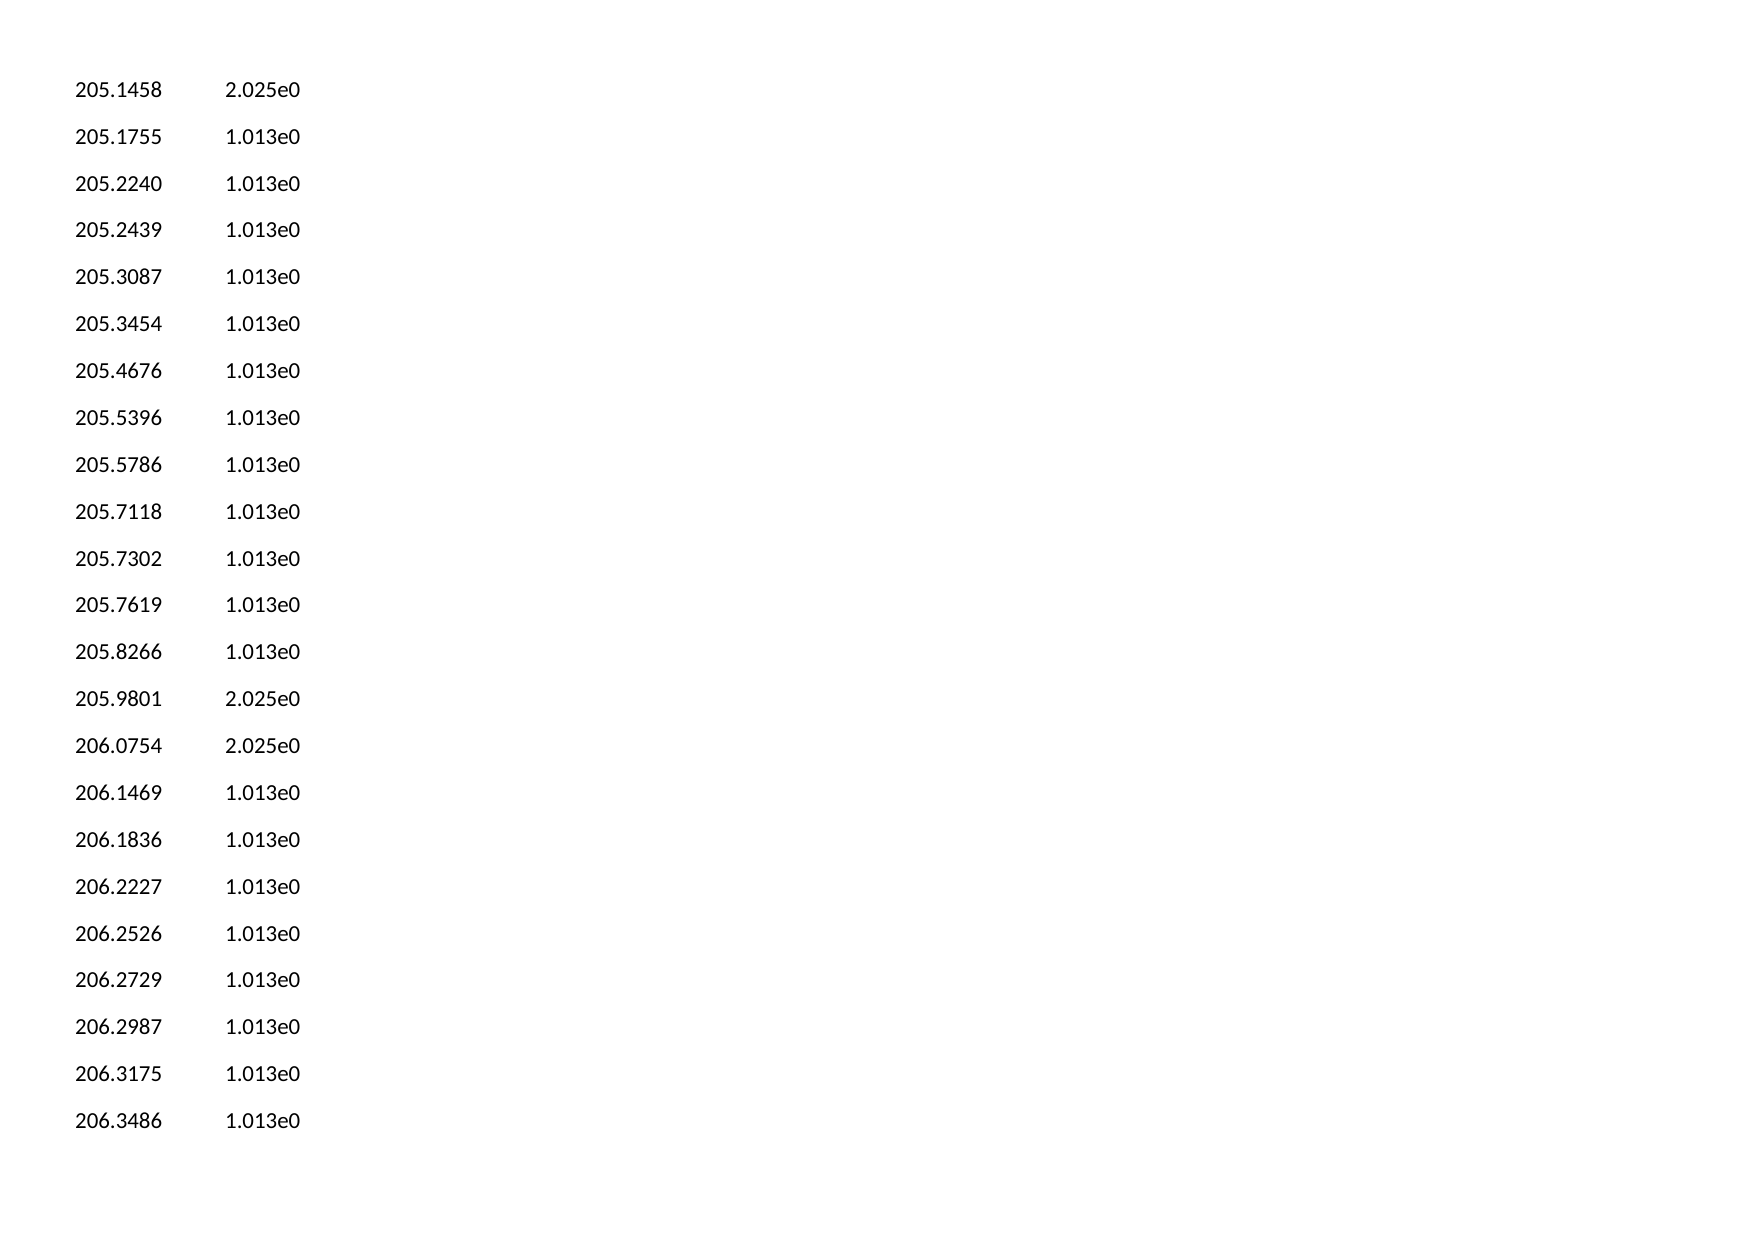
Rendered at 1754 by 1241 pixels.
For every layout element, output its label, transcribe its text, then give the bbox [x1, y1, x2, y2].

text 205.4676 1.013e0 [75, 356, 1679, 384]
text 205.7302 1.013e0 [75, 544, 1679, 572]
text 206.3175 1.013e0 [75, 1059, 1679, 1087]
text 205.1458 2.025e0 [75, 75, 1679, 103]
text 206.3486 1.013e0 [75, 1106, 1679, 1134]
text 205.2240 1.013e0 [75, 169, 1679, 197]
text 205.7118 1.013e0 [75, 497, 1679, 525]
text 206.1469 1.013e0 [75, 778, 1679, 806]
text 205.3454 1.013e0 [75, 309, 1679, 337]
text 205.9801 2.025e0 [75, 684, 1679, 712]
text 206.0754 2.025e0 [75, 731, 1679, 759]
text 205.5786 1.013e0 [75, 450, 1679, 478]
text 205.5396 1.013e0 [75, 403, 1679, 431]
text 205.1755 1.013e0 [75, 122, 1679, 150]
text 205.8266 1.013e0 [75, 637, 1679, 666]
text 206.1836 1.013e0 [75, 825, 1679, 853]
text 205.2439 1.013e0 [75, 216, 1679, 244]
text 206.2227 1.013e0 [75, 872, 1679, 900]
text 206.2526 1.013e0 [75, 919, 1679, 947]
text 205.7619 1.013e0 [75, 591, 1679, 619]
text 206.2729 1.013e0 [75, 966, 1679, 994]
text 205.3087 1.013e0 [75, 262, 1679, 291]
text 206.2987 1.013e0 [75, 1012, 1679, 1041]
